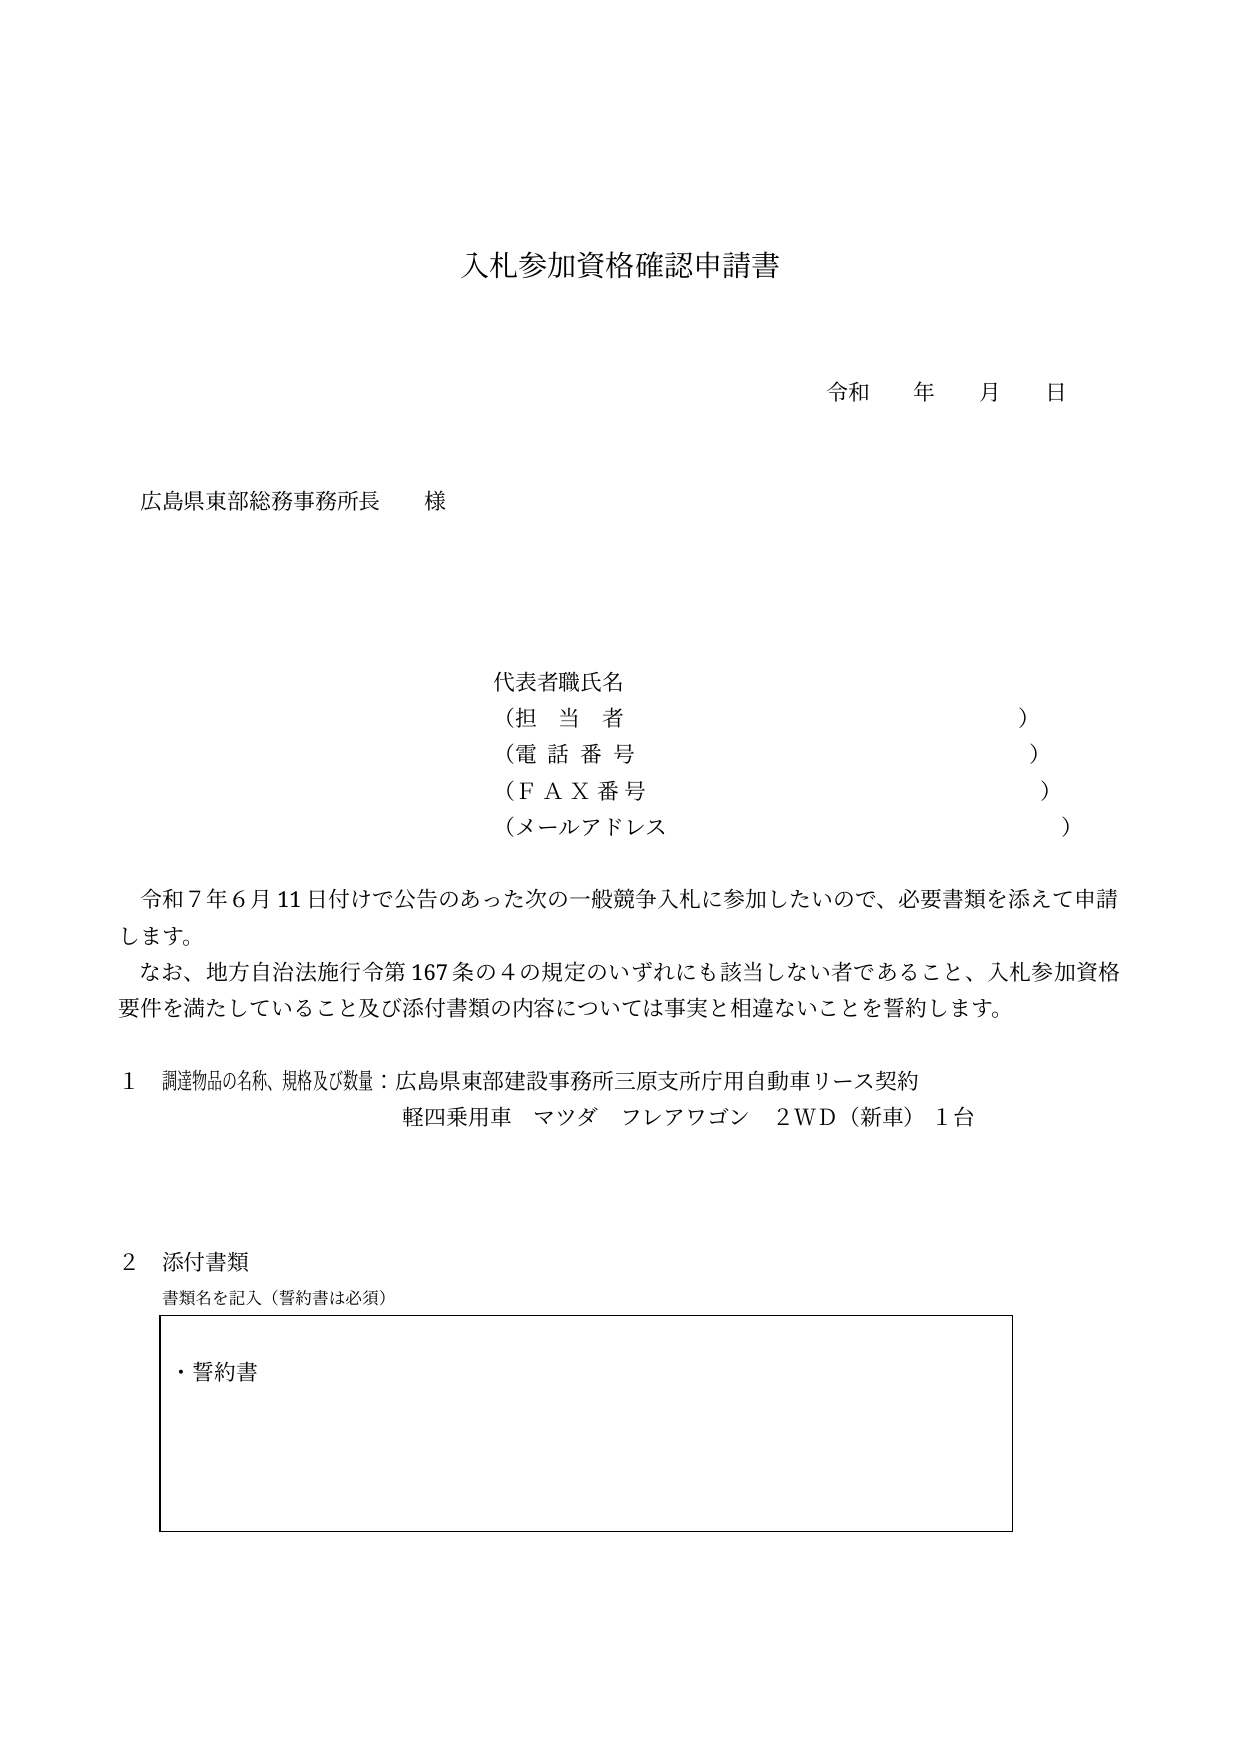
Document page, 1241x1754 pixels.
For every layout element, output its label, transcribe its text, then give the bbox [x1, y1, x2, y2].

table_header ・誓約書 [161, 1316, 1012, 1531]
text 令和 年 月 日 [739, 373, 1122, 409]
text （担当者 ） [493, 699, 1122, 735]
text 広島県東部総務事務所長 様 [118, 482, 1122, 518]
text 令和７年６月11日付けで公告のあった次の一般競争入札に参加したいので、必要書類を添えて申請します。 [118, 880, 1122, 953]
text ２ 添付書類 [118, 1243, 1122, 1279]
text （電話番号 ） [493, 735, 1122, 772]
text なお、地方自治法施行令第167条の４の規定のいずれにも該当しない者であること、入札参加資格要件を満たしていること及び添付書類の内容については事実と相違ないことを誓約します。 [118, 953, 1122, 1025]
text １ 調達物品の名称、規格及び数量：広島県東部建設事務所三原支所庁用自動車リース契約 [118, 1062, 1122, 1098]
text 入札参加資格確認申請書 [118, 228, 1122, 300]
text 代表者職氏名 [471, 663, 1122, 699]
text （メールアドレス ） [493, 808, 1122, 844]
text （ＦＡＸ番号 ） [493, 772, 1122, 808]
text 軽四乗用車 マツダ フレアワゴン ２ＷＤ（新車） １台 [359, 1098, 1122, 1134]
text 書類名を記入（誓約書は必須） [118, 1279, 1122, 1315]
